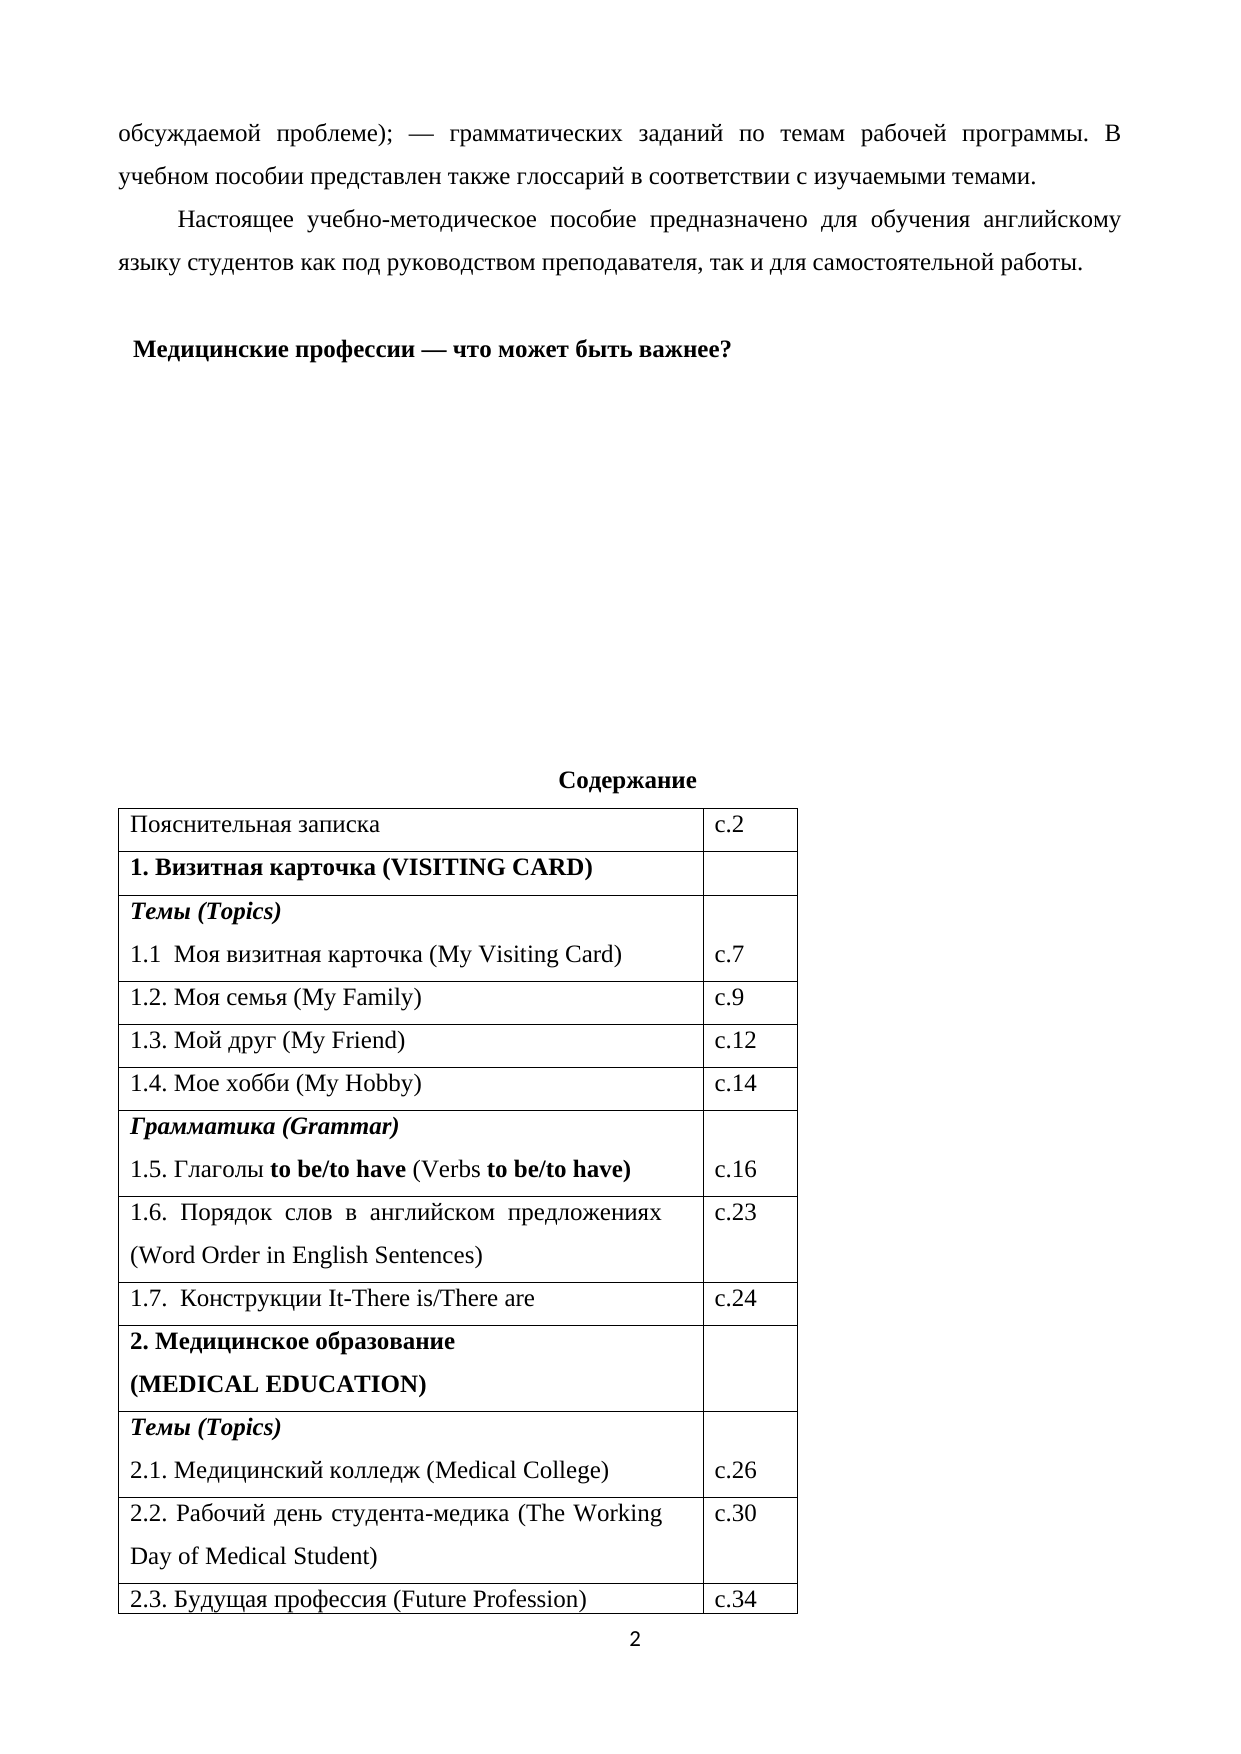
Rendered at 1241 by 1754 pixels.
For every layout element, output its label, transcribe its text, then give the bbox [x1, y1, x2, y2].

table_cell [704, 1326, 797, 1411]
table_cell 1.6. Порядок слов в английском предложениях (Word Order in English Sentences) [119, 1197, 703, 1282]
table_cell с.30 [704, 1498, 797, 1583]
table_cell c.23 [704, 1197, 797, 1282]
table_cell [704, 852, 797, 895]
table_cell c.7 [704, 896, 797, 981]
text Настоящее учебно-методическое пособие предназначено для обучения английскому языку студентов как под руководством преподавателя, так и для самостоятельной работы. [118, 204, 1122, 276]
table_cell с.26 [704, 1412, 797, 1497]
text Медицинские профессии — что может быть важнее? [118, 334, 1122, 362]
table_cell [119, 1584, 703, 1613]
table_cell 2.2. Рабочий день студента-медика (The Working Day of Medical Student) [119, 1498, 703, 1583]
text Содержание [118, 765, 1122, 794]
table_cell c.16 [704, 1111, 797, 1196]
table_cell c.12 [704, 1025, 797, 1067]
table_cell 1. Визитная карточка (VISITING CARD) [119, 852, 703, 895]
table_cell c.9 [704, 982, 797, 1024]
table_cell 1.2. Моя семья (My Family) [119, 982, 703, 1024]
table_header с.2 [704, 809, 797, 851]
table_cell Грамматика (Grammar) 1.5. Глаголы to be/to have (Verbs to be/to have) [119, 1111, 703, 1196]
table_cell Темы (Topics) 2.1. Медицинский колледж (Medical College) [119, 1412, 703, 1497]
table_header Пояснительная записка [119, 809, 703, 851]
table_cell с.34 [704, 1584, 797, 1613]
table_cell 1.7. Конструкции It-There is/There are [119, 1283, 703, 1325]
table_cell c.14 [704, 1068, 797, 1110]
table_cell 1.3. Мой друг (My Friend) [119, 1025, 703, 1067]
table_cell 2. Медицинское образование (MEDICAL EDUCATION) [119, 1326, 703, 1411]
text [118, 118, 1122, 190]
table_cell с.24 [704, 1283, 797, 1325]
table_cell Темы (Topics) 1.1 Моя визитная карточка (My Visiting Card) [119, 896, 703, 981]
table_cell 1.4. Мое хобби (My Hobby) [119, 1068, 703, 1110]
